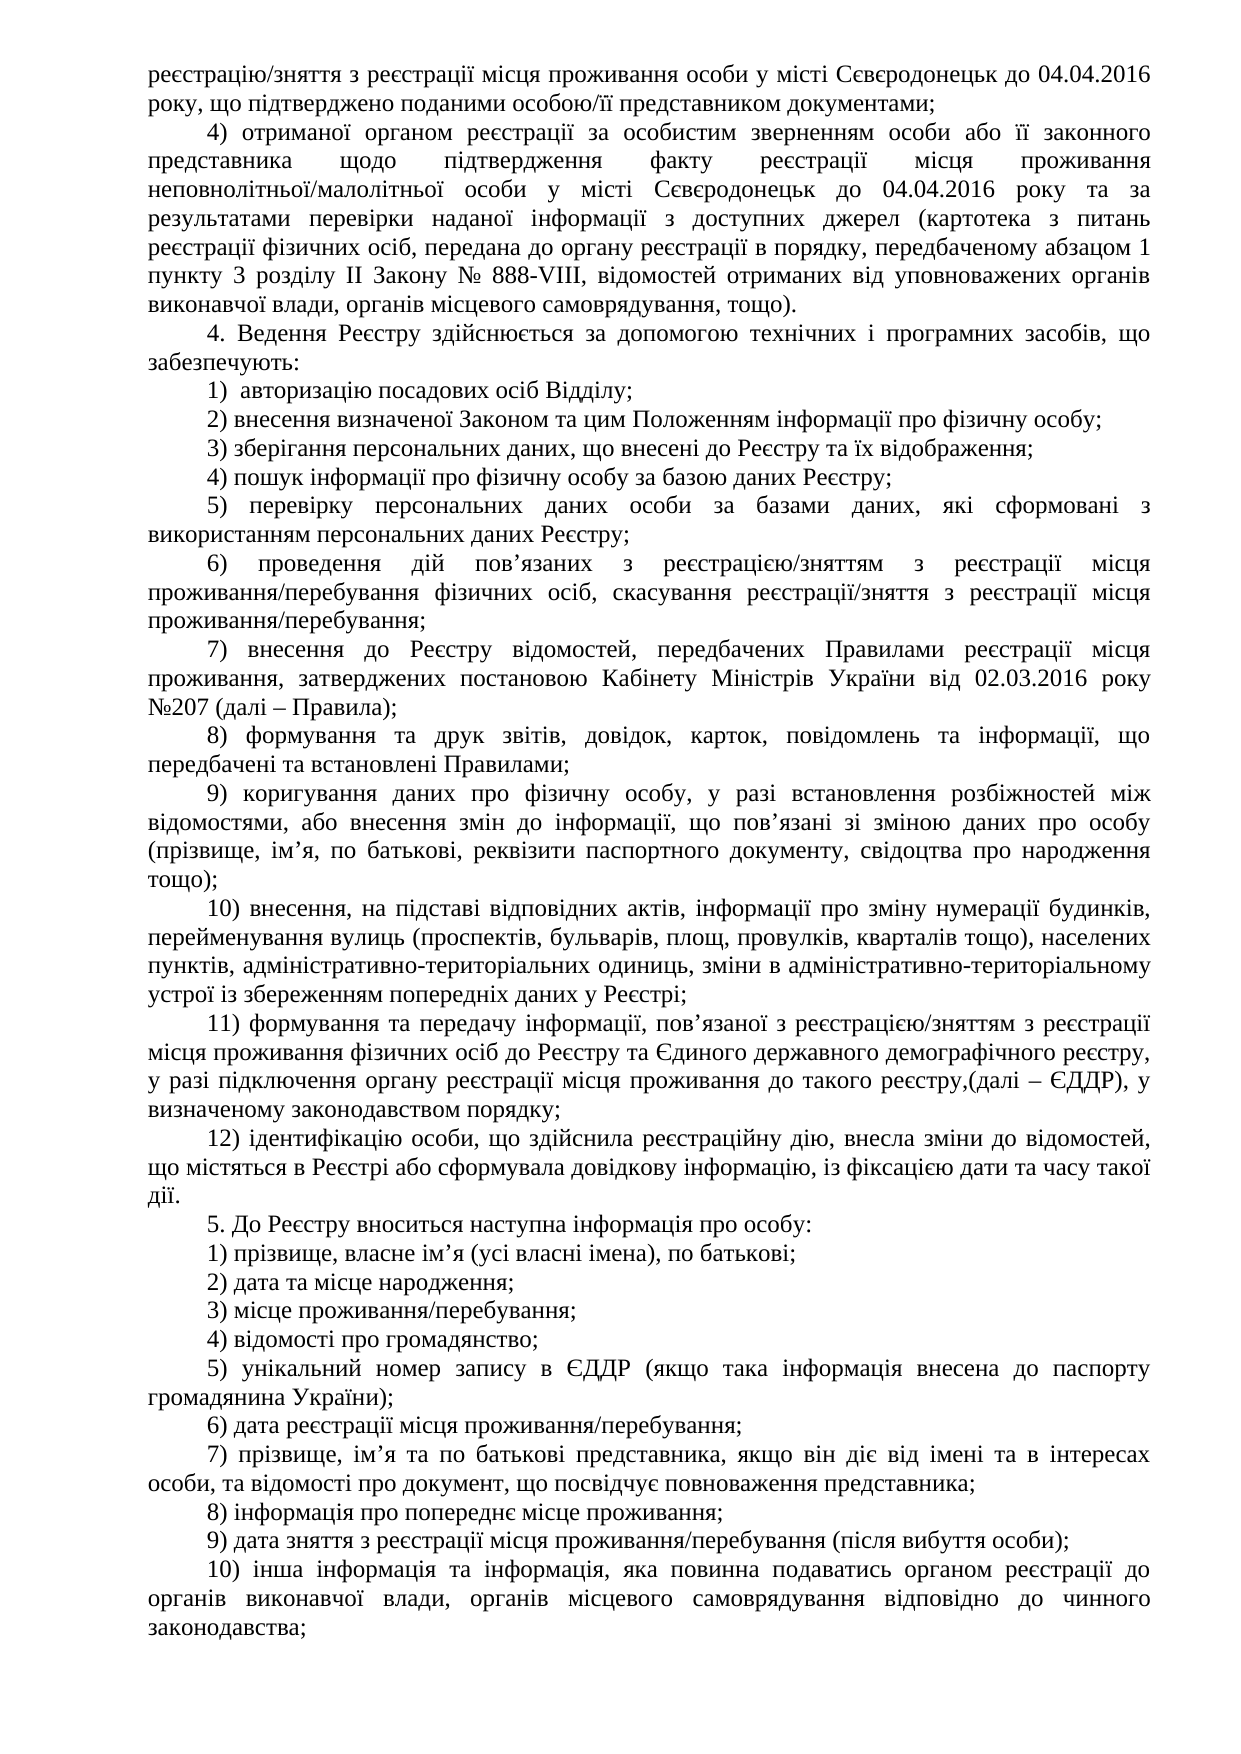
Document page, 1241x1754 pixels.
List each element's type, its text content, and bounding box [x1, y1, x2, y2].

text 4) пошук інформації про фізичну особу за базою даних Реєстру; [148, 462, 1152, 490]
text 8) формування та друк звітів, довідок, карток, повідомлень та інформації, що передбачені та встановлені Правилами; [148, 720, 1152, 778]
text 6) проведення дій пов’язаних з реєстрацією/зняттям з реєстрації місця проживання/перебування фізичних осіб, скасування реєстрації/зняття з реєстрації місця проживання/перебування; [148, 548, 1152, 634]
text 11) формування та передачу інформації, пов’язаної з реєстрацією/зняттям з реєстрації місця проживання фізичних осіб до Реєстру та Єдиного державного демографічного реєстру, у разі підключення органу реєстрації місця проживання до такого реєстру,(далі – ЄДДР), у визначеному законодавством порядку; [148, 1008, 1152, 1123]
text 4) отриманої органом реєстрації за особистим зверненням особи або її законного представника щодо підтвердження факту реєстрації місця проживання неповнолітньої/малолітньої особи у місті Сєвєродонецьк до 04.04.2016 року та за результатами перевірки наданої інформації з доступних джерел (картотека з питань реєстрації фізичних осіб, передана до органу реєстрації в порядку, передбаченому абзацом 1 пункту 3 розділу ІІ Закону № 888-VIII, відомостей отриманих від уповноважених органів виконавчої влади, органів місцевого самоврядування, тощо). [148, 117, 1152, 318]
text 6) дата реєстрації місця проживання/перебування; [148, 1410, 1152, 1439]
text 1) прізвище, власне ім’я (усі власні імена), по батькові; [148, 1238, 1152, 1267]
text 10) внесення, на підставі відповідних актів, інформації про зміну нумерації будинків, перейменування вулиць (проспектів, бульварів, площ, провулків, кварталів тощо), населених пунктів, адміністративно-територіальних одиниць, зміни в адміністративно-територіальному устрої із збереженням попередніх даних у Реєстрі; [148, 893, 1152, 1008]
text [148, 59, 1152, 117]
text 10) інша інформація та інформація, яка повинна подаватись органом реєстрації до органів виконавчої влади, органів місцевого самоврядування відповідно до чинного законодавства; [148, 1554, 1152, 1640]
text 4) відомості про громадянство; [148, 1324, 1152, 1353]
text 5) перевірку персональних даних особи за базами даних, які сформовані з використанням персональних даних Реєстру; [148, 490, 1152, 548]
text 3) зберігання персональних даних, що внесені до Реєстру та їх відображення; [148, 433, 1152, 462]
text 12) ідентифікацію особи, що здійснила реєстраційну дію, внесла зміни до відомостей, що містяться в Реєстрі або сформувала довідкову інформацію, із фіксацією дати та часу такої дії. [148, 1123, 1152, 1209]
text 9) дата зняття з реєстрації місця проживання/перебування (після вибуття особи); [148, 1525, 1152, 1554]
text 8) інформація про попереднє місце проживання; [148, 1497, 1152, 1525]
text 2) внесення визначеної Законом та цим Положенням інформації про фізичну особу; [148, 404, 1152, 433]
text 5) унікальний номер запису в ЄДДР (якщо така інформація внесена до паспорту громадянина України); [148, 1353, 1152, 1410]
text 9) коригування даних про фізичну особу, у разі встановлення розбіжностей між відомостями, або внесення змін до інформації, що пов’язані зі зміною даних про особу (прізвище, ім’я, по батькові, реквізити паспортного документу, свідоцтва про народження тощо); [148, 778, 1152, 893]
text 4. Ведення Реєстру здійснюється за допомогою технічних і програмних засобів, що забезпечують: [148, 318, 1152, 375]
text 2) дата та місце народження; [148, 1267, 1152, 1295]
text 7) прізвище, ім’я та по батькові представника, якщо він діє від імені та в інтересах особи, та відомості про документ, що посвідчує повноваження представника; [148, 1439, 1152, 1497]
text 3) місце проживання/перебування; [148, 1295, 1152, 1324]
text 1) авторизацію посадових осіб Відділу; [148, 375, 1152, 404]
text 5. До Реєстру вноситься наступна інформація про особу: [148, 1209, 1152, 1238]
text 7) внесення до Реєстру відомостей, передбачених Правилами реєстрації місця проживання, затверджених постановою Кабінету Міністрів України від 02.03.2016 року №207 (далі – Правила); [148, 634, 1152, 720]
